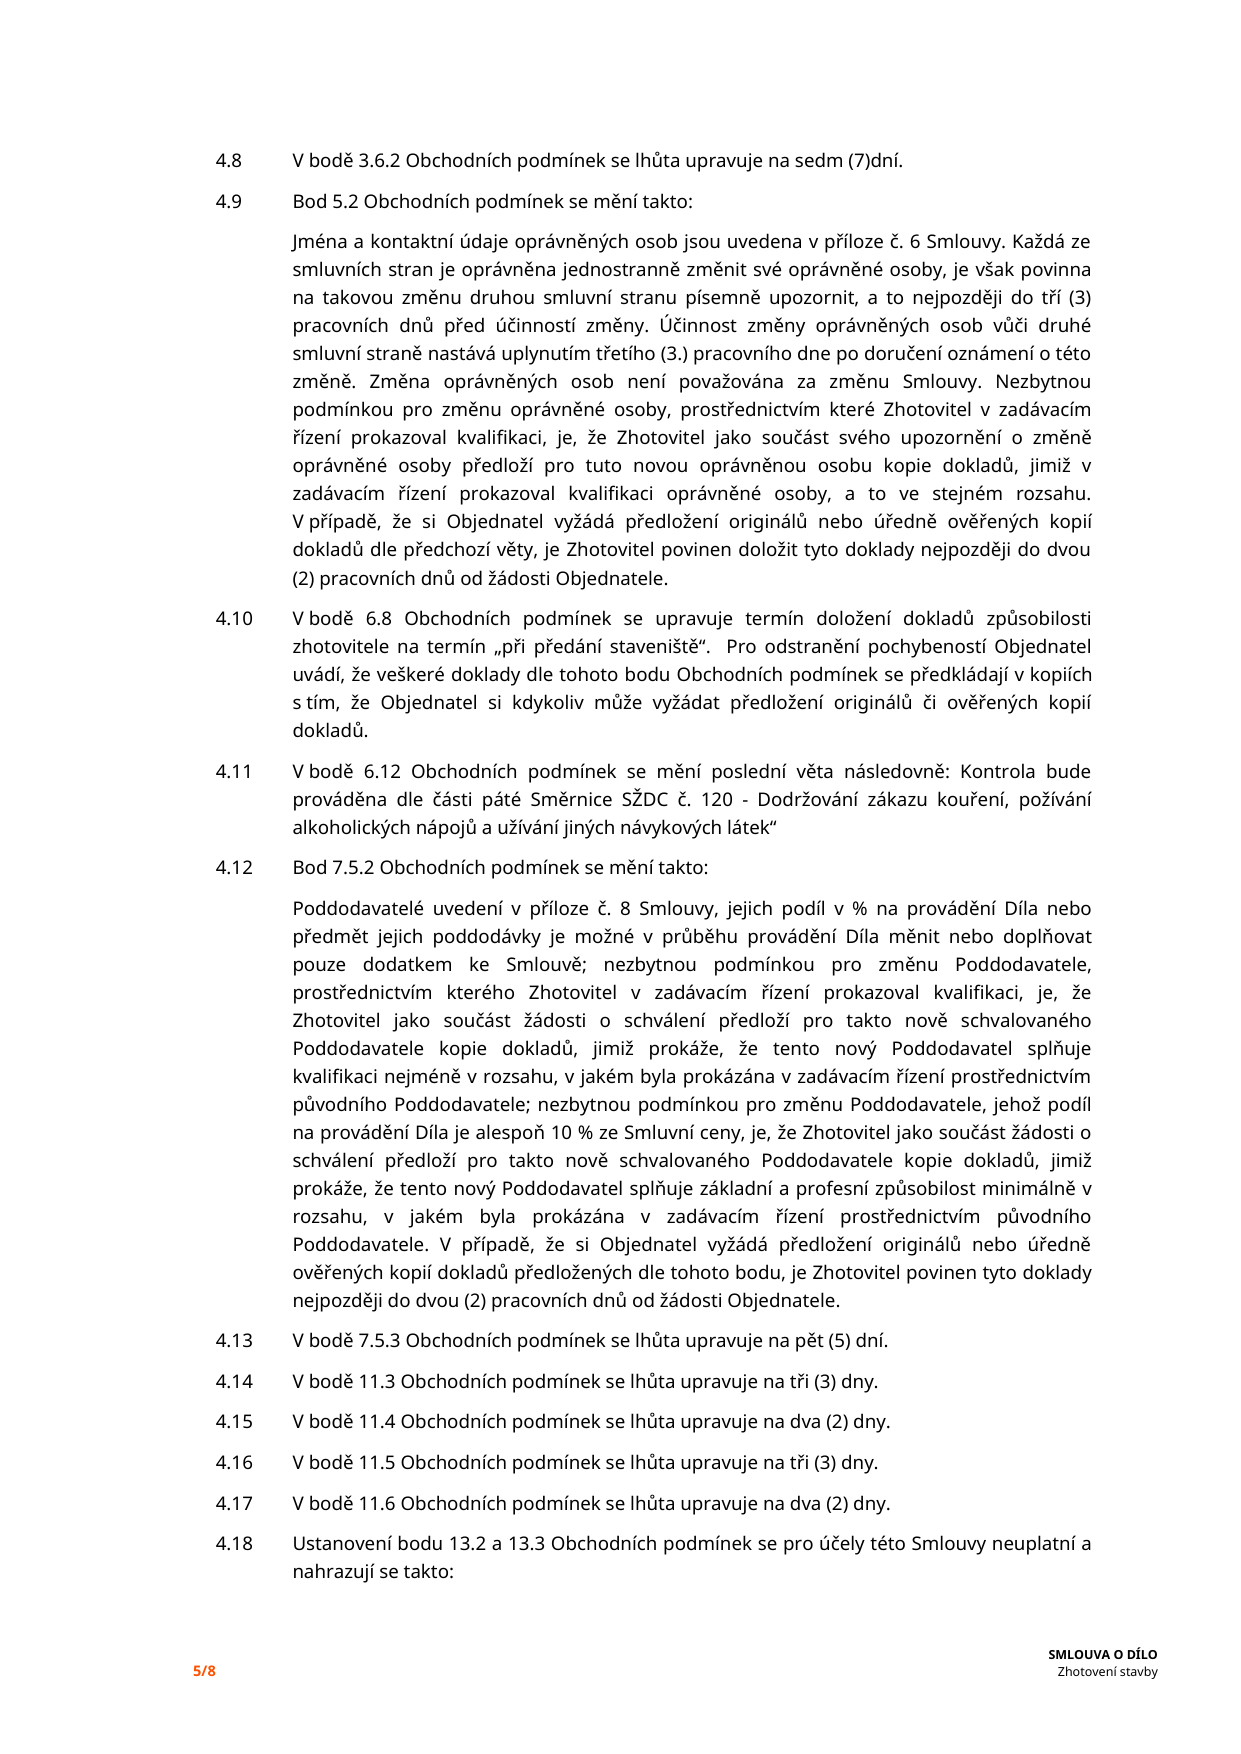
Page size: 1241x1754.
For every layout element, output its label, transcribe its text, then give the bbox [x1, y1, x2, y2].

text V bodě 7.5.3 Obchodních podmínek se lhůta upravuje na pět (5) dní. [216, 1328, 1093, 1353]
text V bodě 11.5 Obchodních podmínek se lhůta upravuje na tři (3) dny. [216, 1449, 1093, 1475]
text Ustanovení bodu 13.2 a 13.3 Obchodních podmínek se pro účely této Smlouvy neuplatní a nahrazují se takto: [216, 1530, 1093, 1584]
text V bodě 3.6.2 Obchodních podmínek se lhůta upravuje na sedm (7)dní. [216, 147, 1093, 173]
text V bodě 11.3 Obchodních podmínek se lhůta upravuje na tři (3) dny. [216, 1368, 1093, 1394]
text Bod 7.5.2 Obchodních podmínek se mění takto: [216, 854, 1093, 880]
text V bodě 6.8 Obchodních podmínek se upravuje termín doložení dokladů způsobilosti zhotovitele na termín „při předání staveniště“. Pro odstranění pochybeností Objednatel uvádí, že veškeré doklady dle tohoto bodu Obchodních podmínek se předkládají v kopiích s tím, že Objednatel si kdykoliv může vyžádat předložení originálů či ověřených kopií dokladů. [216, 605, 1093, 743]
text V bodě 11.4 Obchodních podmínek se lhůta upravuje na dva (2) dny. [216, 1409, 1093, 1434]
text Bod 5.2 Obchodních podmínek se mění takto: [216, 188, 1093, 213]
text Poddodavatelé uvedení v příloze č. 8 Smlouvy, jejich podíl v % na provádění Díla nebo předmět jejich poddodávky je možné v průběhu provádění Díla měnit nebo doplňovat pouze dodatkem ke Smlouvě; nezbytnou podmínkou pro změnu Poddodavatele, prostřednictvím kterého Zhotovitel v zadávacím řízení prokazoval kvalifikaci, je, že Zhotovitel jako součást žádosti o schválení předloží pro takto nově schvalovaného Poddodavatele kopie dokladů, jimiž prokáže, že tento nový Poddodavatel splňuje kvalifikaci nejméně v rozsahu, v jakém byla prokázána v zadávacím řízení prostřednictvím původního Poddodavatele; nezbytnou podmínkou pro změnu Poddodavatele, jehož podíl na provádění Díla je alespoň 10 % ze Smluvní ceny, je, že Zhotovitel jako součást žádosti o schválení předloží pro takto nově schvalovaného Poddodavatele kopie dokladů, jimiž prokáže, že tento nový Poddodavatel splňuje základní a profesní způsobilost minimálně v rozsahu, v jakém byla prokázána v zadávacím řízení prostřednictvím původního Poddodavatele. V případě, že si Objednatel vyžádá předložení originálů nebo úředně ověřených kopií dokladů předložených dle tohoto bodu, je Zhotovitel povinen tyto doklady nejpozději do dvou (2) pracovních dnů od žádosti Objednatele. [292, 895, 1093, 1313]
text V bodě 6.12 Obchodních podmínek se mění poslední věta následovně: Kontrola bude prováděna dle části páté Směrnice SŽDC č. 120 - Dodržování zákazu kouření, požívání alkoholických nápojů a užívání jiných návykových látek“ [216, 758, 1093, 839]
text V bodě 11.6 Obchodních podmínek se lhůta upravuje na dva (2) dny. [216, 1490, 1093, 1515]
text Jména a kontaktní údaje oprávněných osob jsou uvedena v příloze č. 6 Smlouvy. Každá ze smluvních stran je oprávněna jednostranně změnit své oprávněné osoby, je však povinna na takovou změnu druhou smluvní stranu písemně upozornit, a to nejpozději do tří (3) pracovních dnů před účinností změny. Účinnost změny oprávněných osob vůči druhé smluvní straně nastává uplynutím třetího (3.) pracovního dne po doručení oznámení o této změně. Změna oprávněných osob není považována za změnu Smlouvy. Nezbytnou podmínkou pro změnu oprávněné osoby, prostřednictvím které Zhotovitel v zadávacím řízení prokazoval kvalifikaci, je, že Zhotovitel jako součást svého upozornění o změně oprávněné osoby předloží pro tuto novou oprávněnou osobu kopie dokladů, jimiž v zadávacím řízení prokazoval kvalifikaci oprávněné osoby, a to ve stejném rozsahu. V případě, že si Objednatel vyžádá předložení originálů nebo úředně ověřených kopií dokladů dle předchozí věty, je Zhotovitel povinen doložit tyto doklady nejpozději do dvou (2) pracovních dnů od žádosti Objednatele. [292, 228, 1093, 590]
